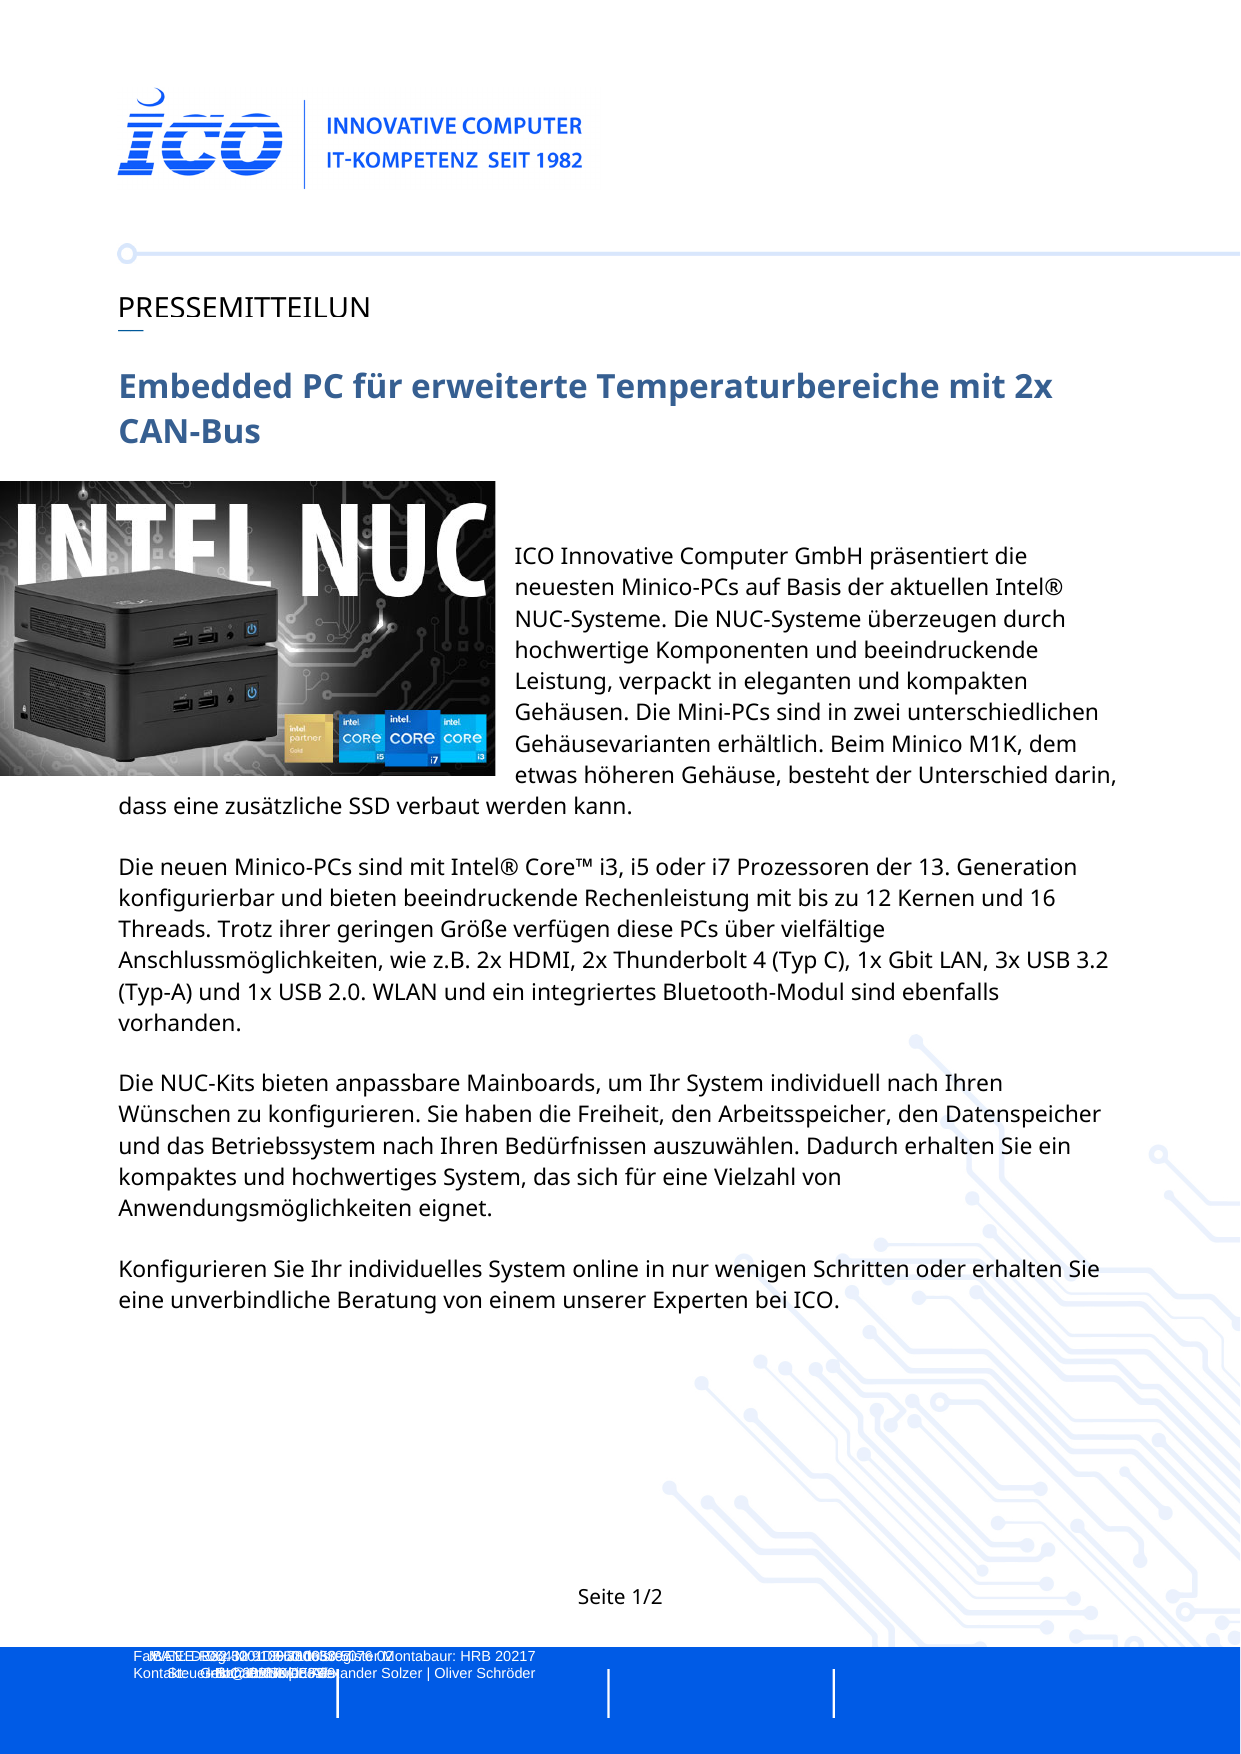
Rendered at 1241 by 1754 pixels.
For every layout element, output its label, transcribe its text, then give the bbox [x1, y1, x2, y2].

text Embedded PC für erweiterte Temperaturbereiche mit 2x CAN-Bus [118, 362, 1122, 453]
text Die neuen Minico-PCs sind mit Intel® Core™ i3, i5 oder i7 Prozessoren der 13. Generation konfigurierbar und bieten beeindruckende Rechenleistung mit bis zu 12 Kernen und 16 Threads. Trotz ihrer geringen Größe verfügen diese PCs über vielfältige Anschlussmöglichkeiten, wie z.B. 2x HDMI, 2x Thunderbolt 4 (Typ C), 1x Gbit LAN, 3x USB 3.2 (Typ-A) und 1x USB 2.0. WLAN und ein integriertes Bluetooth-Modul sind ebenfalls vorhanden. [118, 851, 1122, 1038]
picture [0, 1033, 1241, 1754]
picture [117, 87, 601, 190]
text Die NUC-Kits bieten anpassbare Mainboards, um Ihr System individuell nach Ihren Wünschen zu konfigurieren. Sie haben die Freiheit, den Arbeitsspeicher, den Datenspeicher und das Betriebssystem nach Ihren Bedürfnissen auszuwählen. Dadurch erhalten Sie ein kompaktes und hochwertiges System, das sich für eine Vielzahl von Anwendungsmöglichkeiten eignet. [118, 1067, 1122, 1223]
picture [111, 243, 1241, 264]
picture [0, 481, 496, 776]
text Konfigurieren Sie Ihr individuelles System online in nur wenigen Schritten oder erhalten Sie eine unverbindliche Beratung von einem unserer Experten bei ICO. [118, 1253, 1122, 1315]
text ICO Innovative Computer GmbH präsentiert die neuesten Minico-PCs auf Basis der aktuellen Intel® NUC-Systeme. Die NUC-Systeme überzeugen durch hochwertige Komponenten und beeindruckende Leistung, verpackt in eleganten und kompakten Gehäusen. Die Mini-PCs sind in zwei unterschiedlichen Gehäusevarianten erhältlich. Beim Minico M1K, dem etwas höheren Gehäuse, besteht der Unterschied darin, dass eine zusätzliche SSD verbaut werden kann. [118, 540, 1122, 821]
